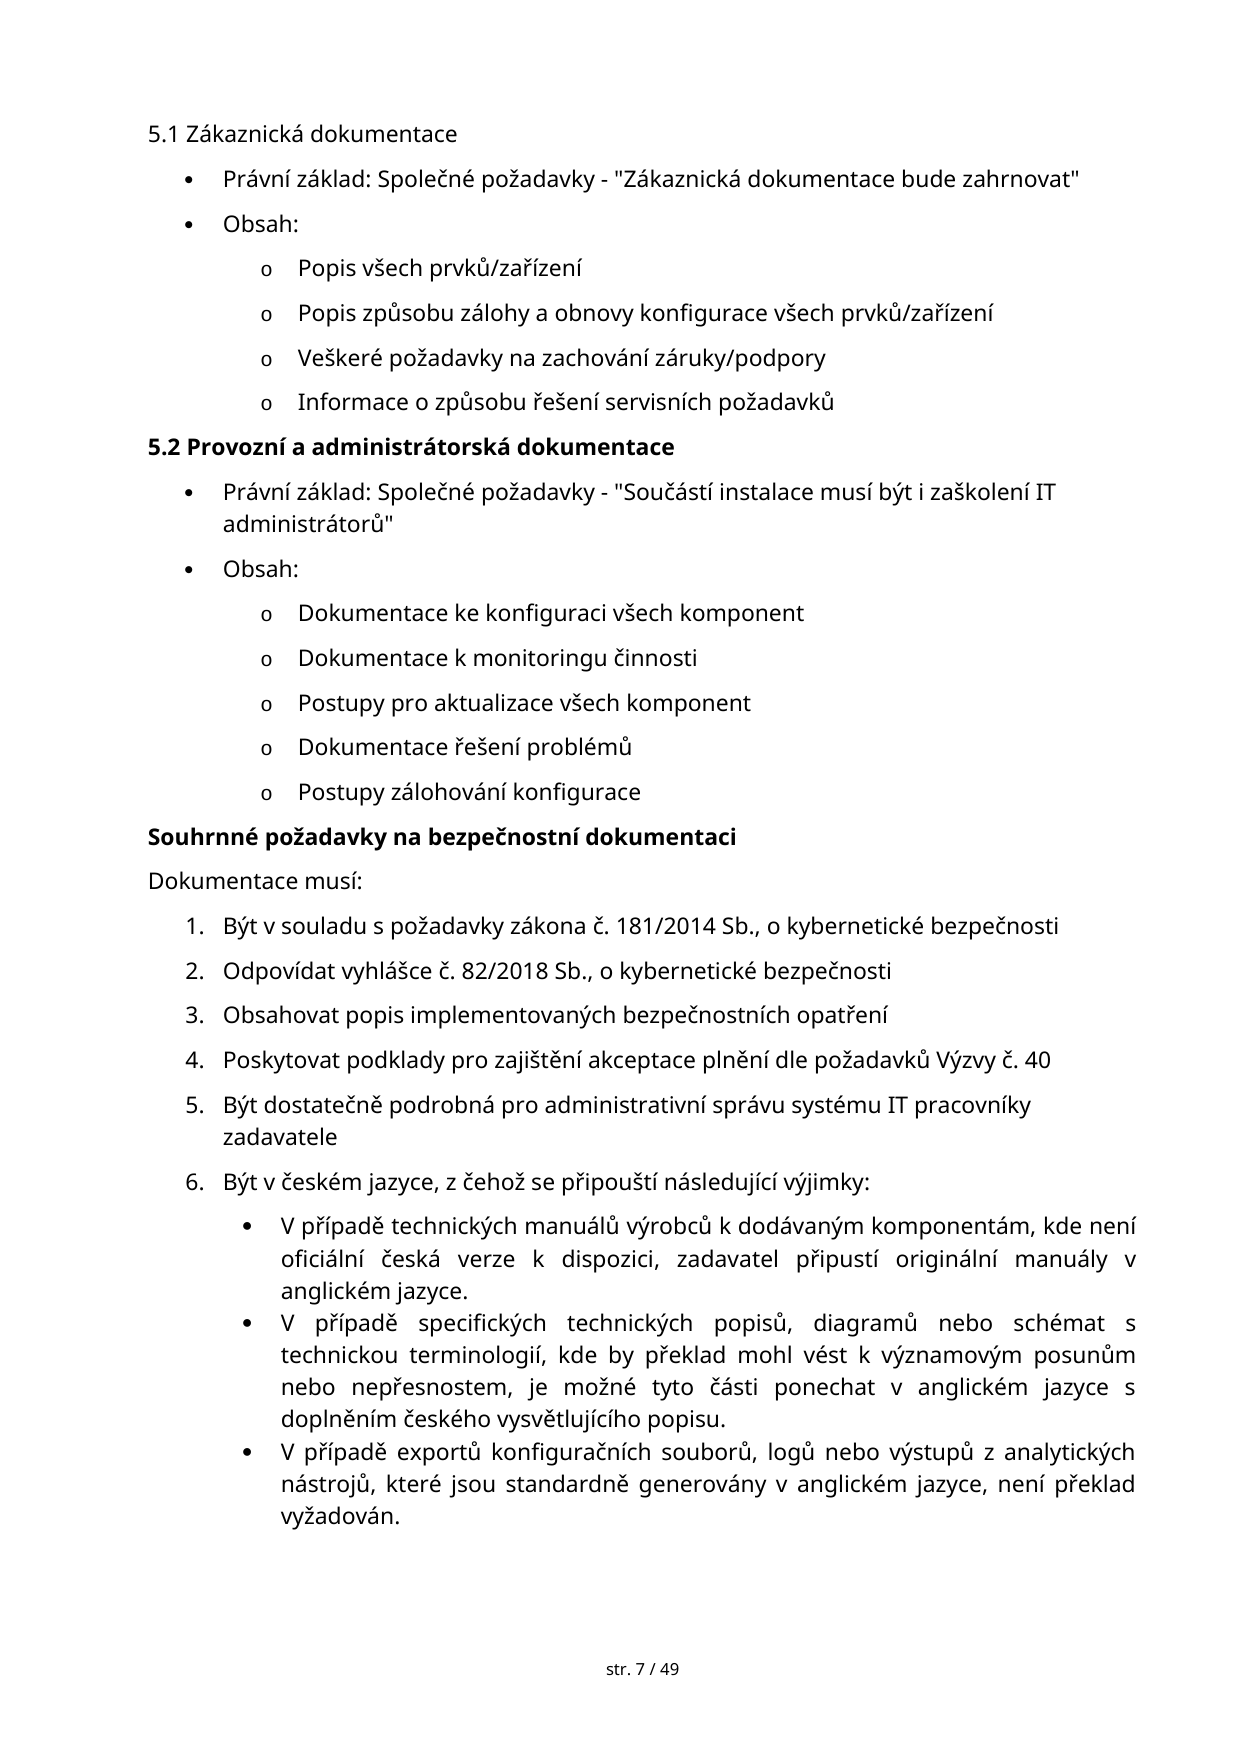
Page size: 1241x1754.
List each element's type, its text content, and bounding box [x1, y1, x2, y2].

list Odpovídat vyhlášce č. 82/2018 Sb., o kybernetické bezpečnosti [185, 955, 1137, 986]
list Právní základ: Společné požadavky - "Zákaznická dokumentace bude zahrnovat" [185, 163, 1137, 194]
list V případě specifických technických popisů, diagramů nebo schémat s technickou terminologií, kde by překlad mohl vést k významovým posunům nebo nepřesnostem, je možné tyto části ponechat v anglickém jazyce s doplněním českého vysvětlujícího popisu. [243, 1307, 1137, 1435]
list Informace o způsobu řešení servisních požadavků [260, 386, 1137, 417]
list Být v českém jazyce, z čehož se připouští následující výjimky: [185, 1166, 1137, 1197]
list Poskytovat podklady pro zajištění akceptace plnění dle požadavků Výzvy č. 40 [185, 1044, 1137, 1075]
list Postupy zálohování konfigurace [260, 776, 1137, 807]
text 5.1 Zákaznická dokumentace [148, 118, 1137, 149]
list Postupy pro aktualizace všech komponent [260, 687, 1137, 718]
list Být v souladu s požadavky zákona č. 181/2014 Sb., o kybernetické bezpečnosti [185, 910, 1137, 941]
list Dokumentace ke konfiguraci všech komponent [260, 597, 1137, 628]
list Dokumentace k monitoringu činnosti [260, 642, 1137, 673]
list Být dostatečně podrobná pro administrativní správu systému IT pracovníky zadavatele [185, 1089, 1137, 1152]
list Dokumentace řešení problémů [260, 731, 1137, 762]
list Obsah: [185, 552, 1137, 584]
list V případě technických manuálů výrobců k dodávaným komponentám, kde není oficiální česká verze k dispozici, zadavatel připustí originální manuály v anglickém jazyce. [243, 1210, 1137, 1306]
list V případě exportů konfiguračních souborů, logů nebo výstupů z analytických nástrojů, které jsou standardně generovány v anglickém jazyce, není překlad vyžadován. [243, 1436, 1137, 1531]
text Souhrnné požadavky na bezpečnostní dokumentaci [148, 821, 1137, 852]
text Dokumentace musí: [148, 865, 1137, 897]
list Popis všech prvků/zařízení [260, 252, 1137, 283]
list Právní základ: Společné požadavky - "Součástí instalace musí být i zaškolení IT administrátorů" [185, 476, 1137, 539]
list Obsah: [185, 207, 1137, 239]
list Popis způsobu zálohy a obnovy konfigurace všech prvků/zařízení [260, 297, 1137, 328]
text 5.2 Provozní a administrátorská dokumentace [148, 431, 1137, 462]
list Veškeré požadavky na zachování záruky/podpory [260, 342, 1137, 373]
list Obsahovat popis implementovaných bezpečnostních opatření [185, 999, 1137, 1031]
